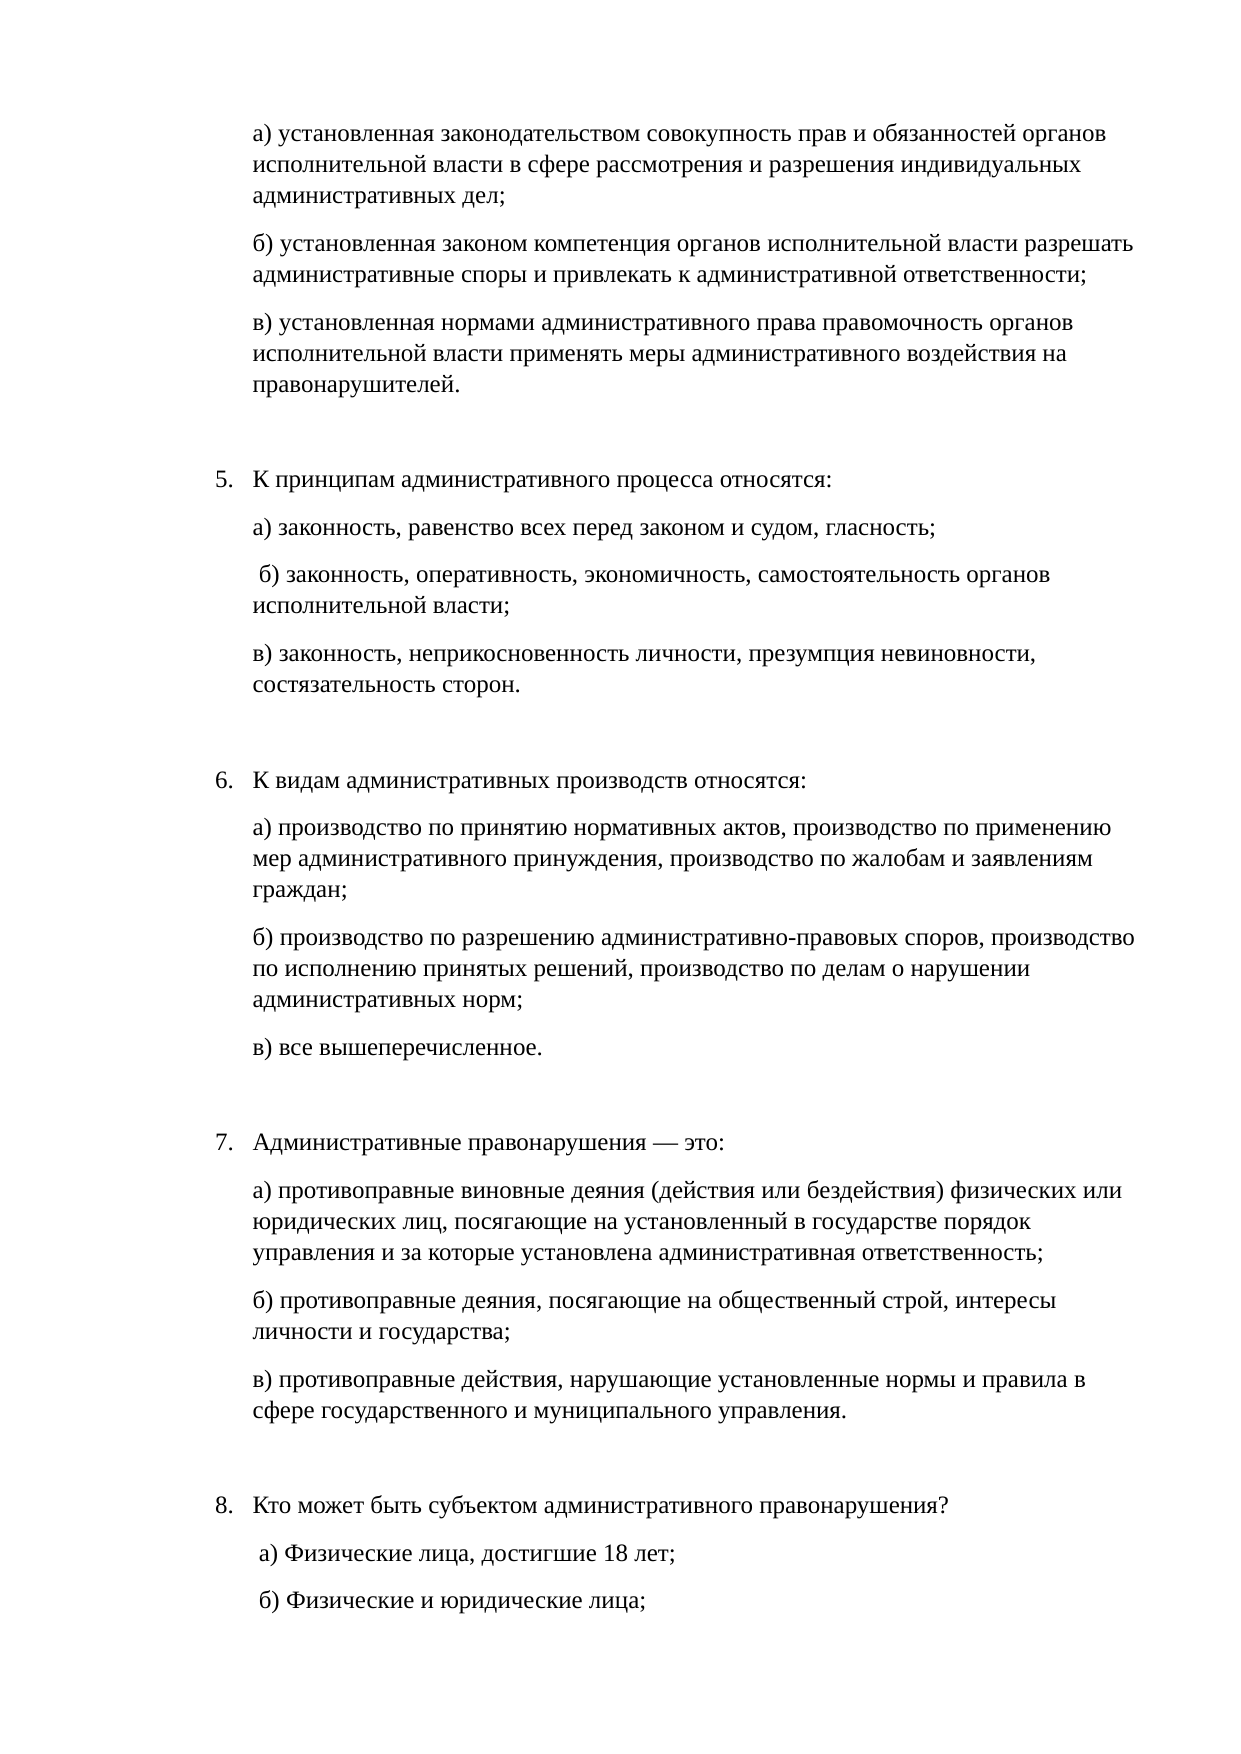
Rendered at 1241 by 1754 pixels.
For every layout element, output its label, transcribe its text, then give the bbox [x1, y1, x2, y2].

text в) все вышеперечисленное. [252, 1032, 1152, 1061]
text а) Физические лица, достигшие 18 лет; [252, 1538, 1152, 1567]
text б) законность, оперативность, экономичность, самостоятельность органов исполнительной власти; [252, 559, 1152, 619]
text в) противоправные действия, нарушающие установленные нормы и правила в сфере государственного и муниципального управления. [252, 1364, 1152, 1423]
text б) противоправные деяния, посягающие на общественный строй, интересы личности и государства; [252, 1285, 1152, 1345]
text в) установленная нормами административного права правомочность органов исполнительной власти применять меры административного воздействия на правонарушителей. [252, 307, 1152, 397]
text б) Физические и юридические лица; [252, 1586, 1152, 1614]
text в) законность, неприкосновенность личности, презумпция невиновности, состязательность сторон. [252, 638, 1152, 698]
text б) установленная законом компетенция органов исполнительной власти разрешать административные споры и привлекать к административной ответственности; [252, 228, 1152, 288]
list К видам административных производств относятся: [215, 765, 1152, 793]
text а) установленная законодательством совокупность прав и обязанностей органов исполнительной власти в сфере рассмотрения и разрешения индивидуальных административных дел; [252, 118, 1152, 209]
list К принципам административного процесса относятся: [215, 464, 1152, 493]
list Административные правонарушения — это: [215, 1127, 1152, 1156]
text а) противоправные виновные деяния (действия или бездействия) физических или юридических лиц, посягающие на установленный в государстве порядок управления и за которые установлена административная ответственность; [252, 1175, 1152, 1266]
text б) производство по разрешению административно-правовых споров, производство по исполнению принятых решений, производство по делам о нарушении административных норм; [252, 922, 1152, 1013]
list Кто может быть субъектом административного правонарушения? [215, 1490, 1152, 1519]
text а) производство по принятию нормативных актов, производство по применению мер административного принуждения, производство по жалобам и заявлениям граждан; [252, 812, 1152, 903]
text а) законность, равенство всех перед законом и судом, гласность; [252, 512, 1152, 541]
